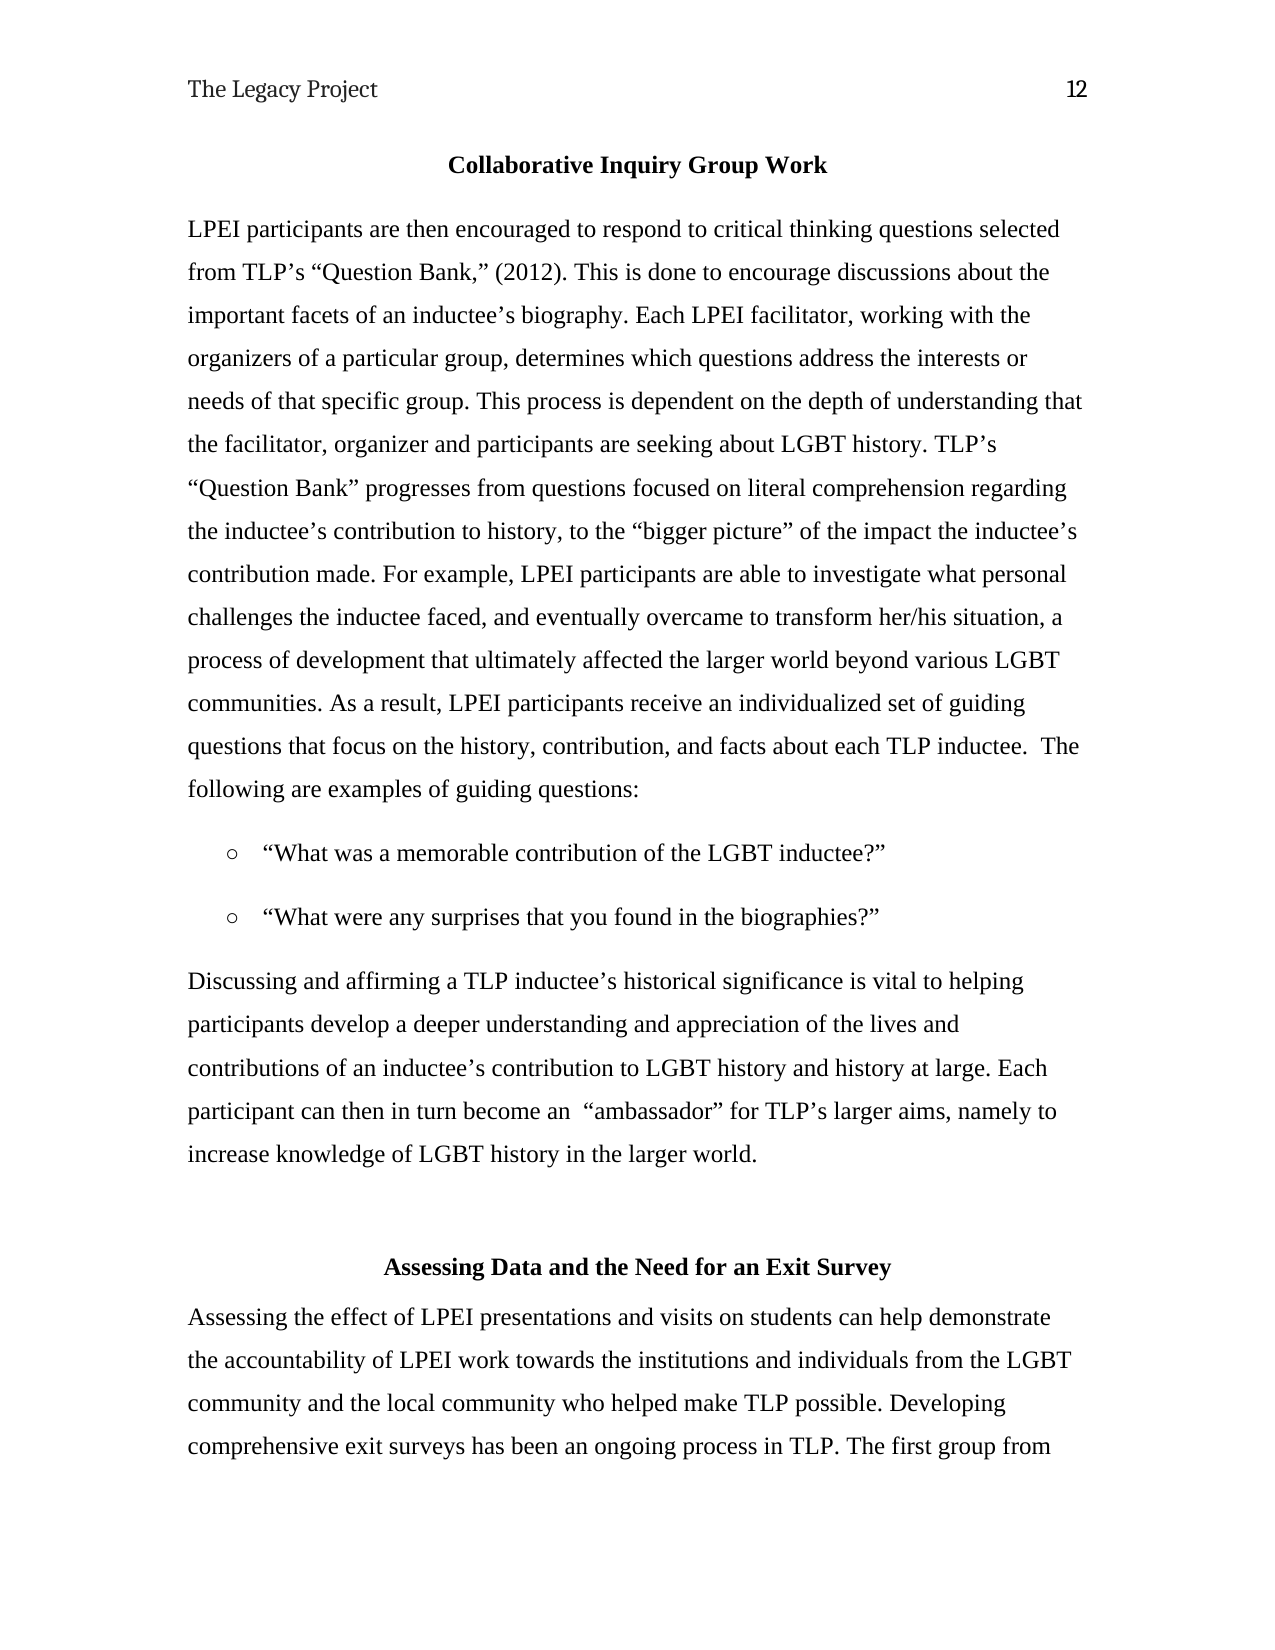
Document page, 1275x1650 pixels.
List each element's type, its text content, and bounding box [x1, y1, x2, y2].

text Discussing and affirming a TLP inductee’s historical significance is vital to helping participants develop a deeper understanding and appreciation of the lives and contributions of an inductee’s contribution to LGBT history and history at large. Each participant can then in turn become an “ambassador” for TLP’s larger aims, namely to increase knowledge of LGBT history in the larger world. [187, 966, 1087, 1168]
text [187, 1302, 1087, 1460]
text Collaborative Inquiry Group Work [187, 150, 1087, 179]
text Assessing Data and the Need for an Exit Survey [187, 1252, 1087, 1281]
text LPEI participants are then encouraged to respond to critical thinking questions selected from TLP’s “Question Bank,” (2012). This is done to encourage discussions about the important facets of an inductee’s biography. Each LPEI facilitator, working with the organizers of a particular group, determines which questions address the interests or needs of that specific group. This process is dependent on the depth of understanding that the facilitator, organizer and participants are seeking about LGBT history. TLP’s “Question Bank” progresses from questions focused on literal comprehension regarding the inductee’s contribution to history, to the “bigger picture” of the impact the inductee’s contribution made. For example, LPEI participants are able to investigate what personal challenges the inductee faced, and eventually overcame to transform her/his situation, a process of development that ultimately affected the larger world beyond various LGBT communities. As a result, LPEI participants receive an individualized set of guiding questions that focus on the history, contribution, and facts about each TLP inductee. The following are examples of guiding questions: [187, 214, 1087, 803]
list “What was a memorable contribution of the LGBT inductee?” [225, 838, 1087, 867]
list “What were any surprises that you found in the biographies?” [225, 902, 1087, 931]
